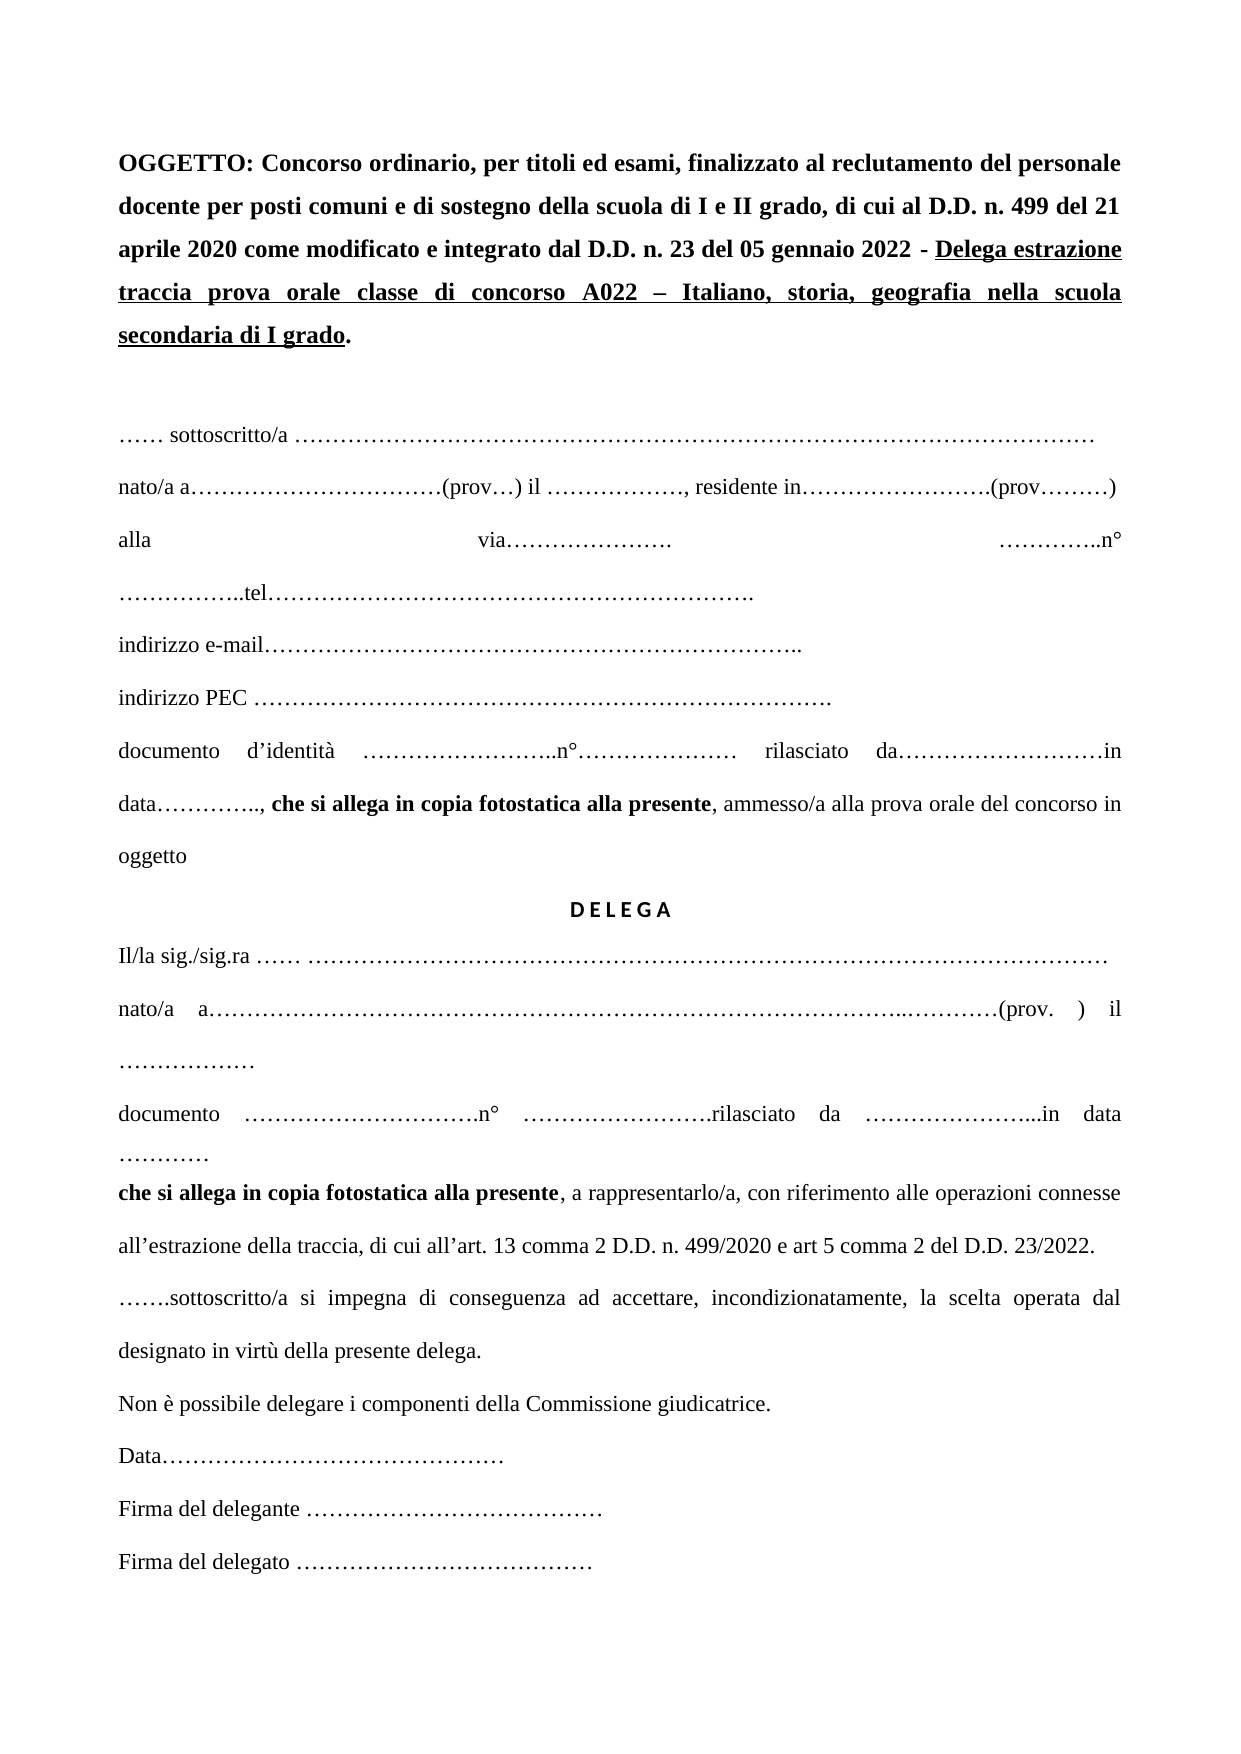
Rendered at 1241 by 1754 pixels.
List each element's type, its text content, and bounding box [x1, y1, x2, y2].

text documento ………………………….n° …………………….rilasciato da …………………...in data ………… [118, 1100, 1122, 1166]
text Firma del delegante ………………………………… [118, 1495, 1122, 1522]
text nato/a a………………………………………………………………………………..…………(prov. ) il ……………… [118, 995, 1122, 1074]
text Non è possibile delegare i componenti della Commissione giudicatrice. [118, 1390, 1122, 1416]
text nato/a a……………………………(prov…) il ………………, residente in…………………….(prov………) [118, 473, 1122, 500]
text OGGETTO: Concorso ordinario, per titoli ed esami, finalizzato al reclutamento del personale docente per posti comuni e di sostegno della scuola di I e II grado, di cui al D.D. n. 499 del 21 aprile 2020 come modificato e integrato dal D.D. n. 23 del 05 gennaio 2022 - Delega estrazione traccia prova orale classe di concorso A022 – Italiano, storia, geografia nella scuola secondaria di I grado. [118, 148, 1122, 302]
text Data……………………………………… [118, 1443, 1122, 1469]
text indirizzo PEC …………………………………………………………………. [118, 684, 1122, 711]
text D E L E G A [118, 895, 1122, 923]
text …….sottoscritto/a si impegna di conseguenza ad accettare, incondizionatamente, la scelta operata dal designato in virtù della presente delega. [118, 1284, 1122, 1363]
text …… sottoscritto/a …………………………………………………………………………………………… [118, 421, 1122, 447]
text documento d’identità ……………………..n°………………… rilasciato da………………………in data………….., che si allega in copia fotostatica alla presente, ammesso/a alla prova orale del concorso in oggetto [118, 737, 1122, 869]
text alla via…………………. …………..n° ……………..tel………………………………………………………. [118, 526, 1122, 605]
text che si allega in copia fotostatica alla presente, a rappresentarlo/a, con riferimento alle operazioni connesse all’estrazione della traccia, di cui all’art. 13 comma 2 D.D. n. 499/2020 e art 5 comma 2 del D.D. 23/2022. [118, 1179, 1122, 1258]
text Firma del delegato ………………………………… [118, 1548, 1122, 1574]
text OGGETTO: Concorso ordinario, per titoli ed esami, finalizzato al reclutamento del personale docente per posti comuni e di sostegno della scuola di I e II grado, di cui al D.D. n. 499 del 21 aprile 2020 come modificato e integrato dal D.D. n. 23 del 05 gennaio 2022 - Delega estrazione traccia prova orale classe di concorso A022 – Italiano, storia, geografia nella scuola secondaria di I grado. [118, 303, 1122, 349]
text indirizzo e-mail…………………………………………………………….. [118, 632, 1122, 658]
text Il/la sig./sig.ra …… …………………………………………………………………………………………… [118, 942, 1122, 968]
